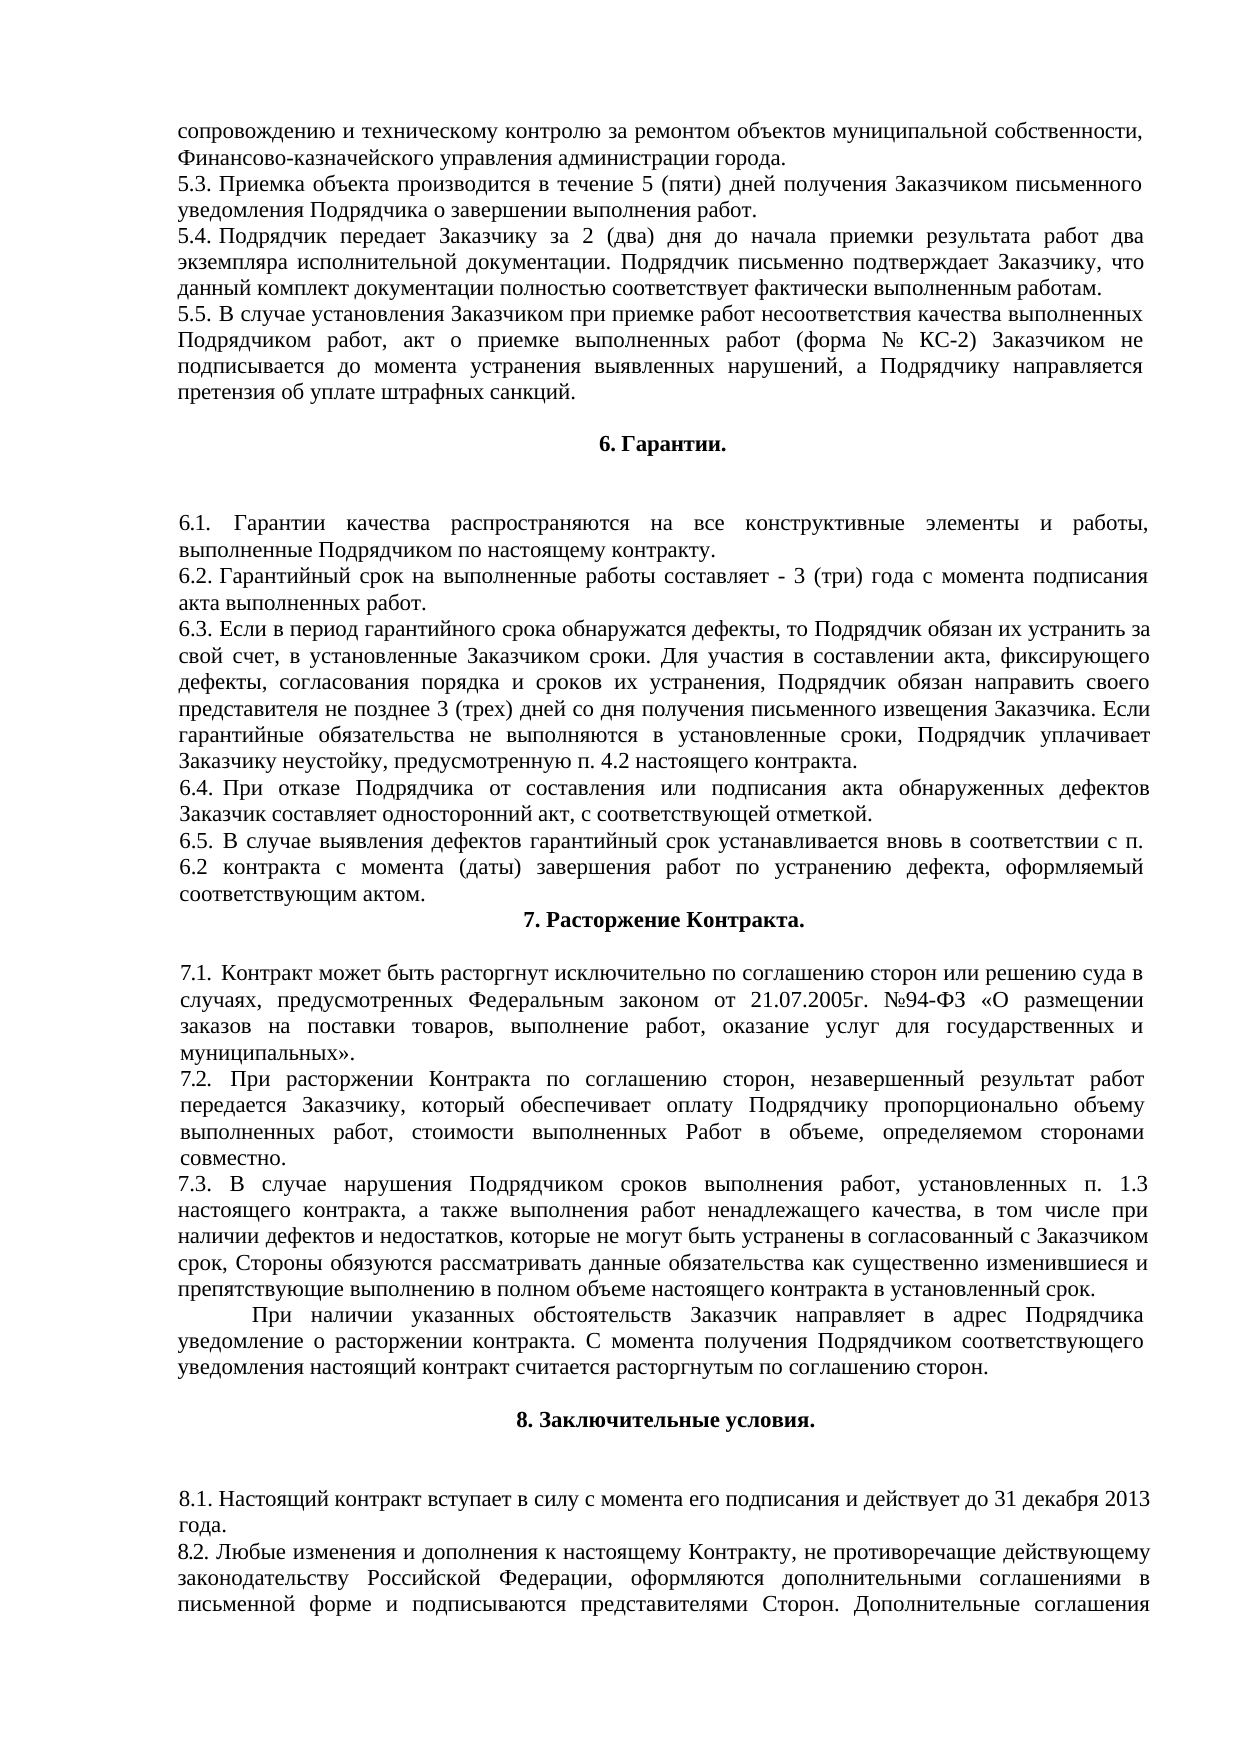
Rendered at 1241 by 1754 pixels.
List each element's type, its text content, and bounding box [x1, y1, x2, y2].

text 8.1. Настоящий контракт вступает в силу с момента его подписания и действует до 31 декабря 2013 года. [179, 1485, 1152, 1538]
list При отказе Подрядчика от составления или подписания акта обнаруженных дефектов Заказчик составляет односторонний акт, с соответствующей отметкой. [179, 774, 1152, 827]
list Приемка объекта производится в течение 5 (пяти) дней получения Заказчиком письменного уведомления Подрядчика о завершении выполнения работ. [177, 170, 1144, 222]
text 7.1. Контракт может быть расторгнут исключительно по соглашению сторон или решению суда в случаях, предусмотренных Федеральным законом от 21.07.2005г. №94-ФЗ «О размещении заказов на поставки товаров, выполнение работ, оказание услуг для государственных и муниципальных». [180, 959, 1145, 1065]
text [177, 1538, 1152, 1617]
text При наличии указанных обстоятельств Заказчик направляет в адрес Подрядчика уведомление о расторжении контракта. С момента получения Подрядчиком соответствующего уведомления настоящий контракт считается расторгнутым по соглашению сторон. [177, 1301, 1146, 1379]
list В случае установления Заказчиком при приемке работ несоответствия качества выполненных Подрядчиком работ, акт о приемке выполненных работ (форма № КС-2) Заказчиком не подписывается до момента устранения выявленных нарушений, а Подрядчику направляется претензия об уплате штрафных санкций. [177, 300, 1145, 404]
list В случае выявления дефектов гарантийный срок устанавливается вновь в соответствии с п. 6.2 контракта с момента (даты) завершения работ по устранению дефекта, оформляемый соответствующим актом. [179, 827, 1145, 906]
text 7.3. В случае нарушения Подрядчиком сроков выполнения работ, установленных п. 1.3 настоящего контракта, а также выполнения работ ненадлежащего качества, в том числе при наличии дефектов и недостатков, которые не могут быть устранены в согласованный с Заказчиком срок, Стороны обязуются рассматривать данные обязательства как существенно изменившиеся и препятствующие выполнению в полном объеме настоящего контракта в установленный срок. [178, 1171, 1150, 1301]
text 6.1. Гарантии качества распространяются на все конструктивные элементы и работы, выполненные Подрядчиком по настоящему контракту. [179, 509, 1150, 562]
text 7. Расторжение Контракта. [177, 906, 1151, 933]
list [177, 118, 1144, 170]
text 8. Заключительные условия. [180, 1406, 1152, 1432]
text 6. Гарантии. [177, 431, 1148, 457]
list Гарантийный срок на выполненные работы составляет - 3 (три) года с момента подписания акта выполненных работ. [178, 562, 1150, 615]
list Если в период гарантийного срока обнаружатся дефекты, то Подрядчик обязан их устранить за свой счет, в установленные Заказчиком сроки. Для участия в составлении акта, фиксирующего дефекты, согласования порядка и сроков их устранения, Подрядчик обязан направить своего представителя не позднее 3 (трех) дней со дня получения письменного извещения Заказчика. Если гарантийные обязательства не выполняются в установленные сроки, Подрядчик уплачивает Заказчику неустойку, предусмотренную п. 4.2 настоящего контракта. [178, 615, 1152, 774]
list Подрядчик передает Заказчику за 2 (два) дня до начала приемки результата работ два экземпляра исполнительной документации. Подрядчик письменно подтверждает Заказчику, что данный комплект документации полностью соответствует фактически выполненным работам. [177, 222, 1146, 300]
text 7.2. При расторжении Контракта по соглашению сторон, незавершенный результат работ передается Заказчику, который обеспечивает оплату Подрядчику пропорционально объему выполненных работ, стоимости выполненных Работ в объеме, определяемом сторонами совместно. [180, 1065, 1146, 1171]
